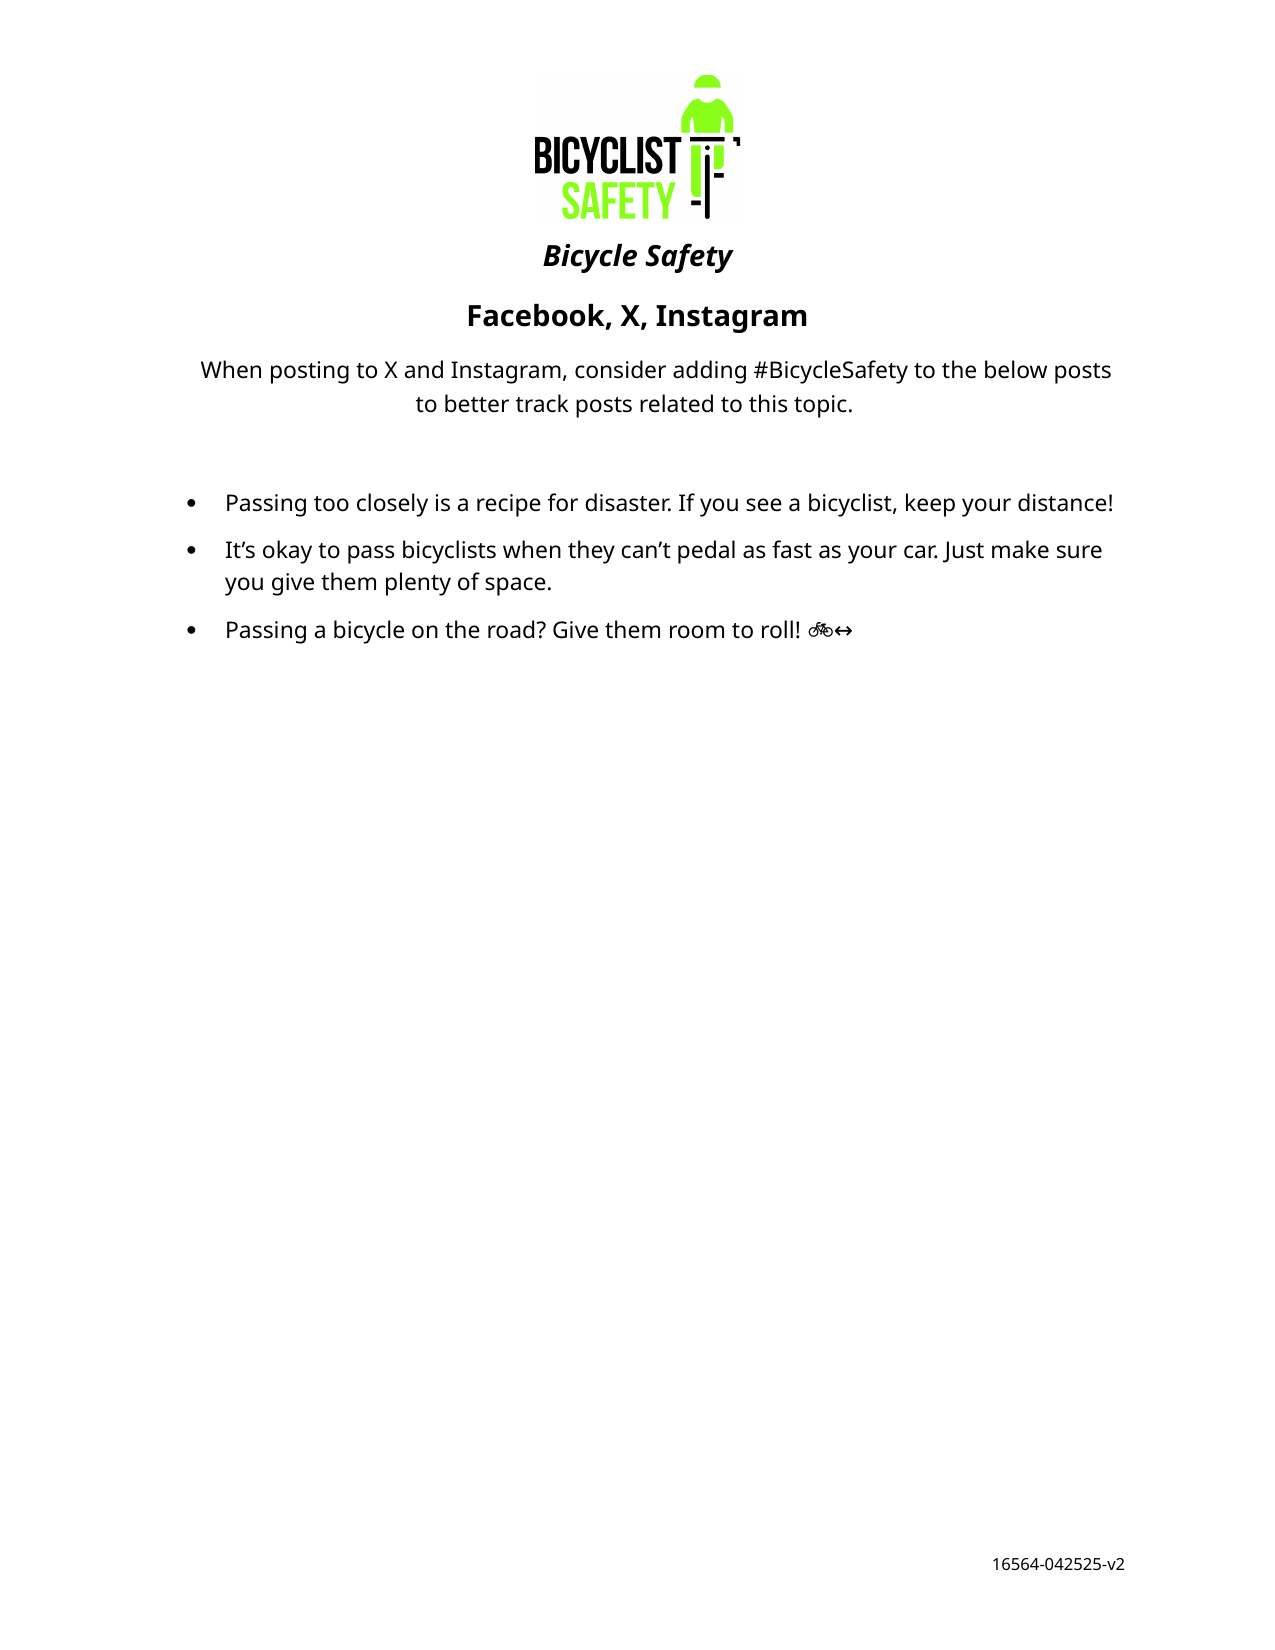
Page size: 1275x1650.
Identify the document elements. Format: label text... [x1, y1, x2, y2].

subtitle Bicycle Safety [150, 235, 1125, 275]
text When posting to X and Instagram, consider adding #BicycleSafety to the below posts to better track posts related to this topic. [150, 354, 1125, 419]
list Passing too closely is a recipe for disaster. If you see a bicyclist, keep your distance! [187, 486, 1125, 518]
list Passing a bicycle on the road? Give them room to roll! 🚲↔️🚗 [187, 613, 1125, 645]
picture [535, 75, 741, 219]
subtitle Facebook, X, Instagram [150, 295, 1125, 334]
list It’s okay to pass bicyclists when they can’t pedal as fast as your car. Just make sure you give them plenty of space. [187, 534, 1125, 597]
